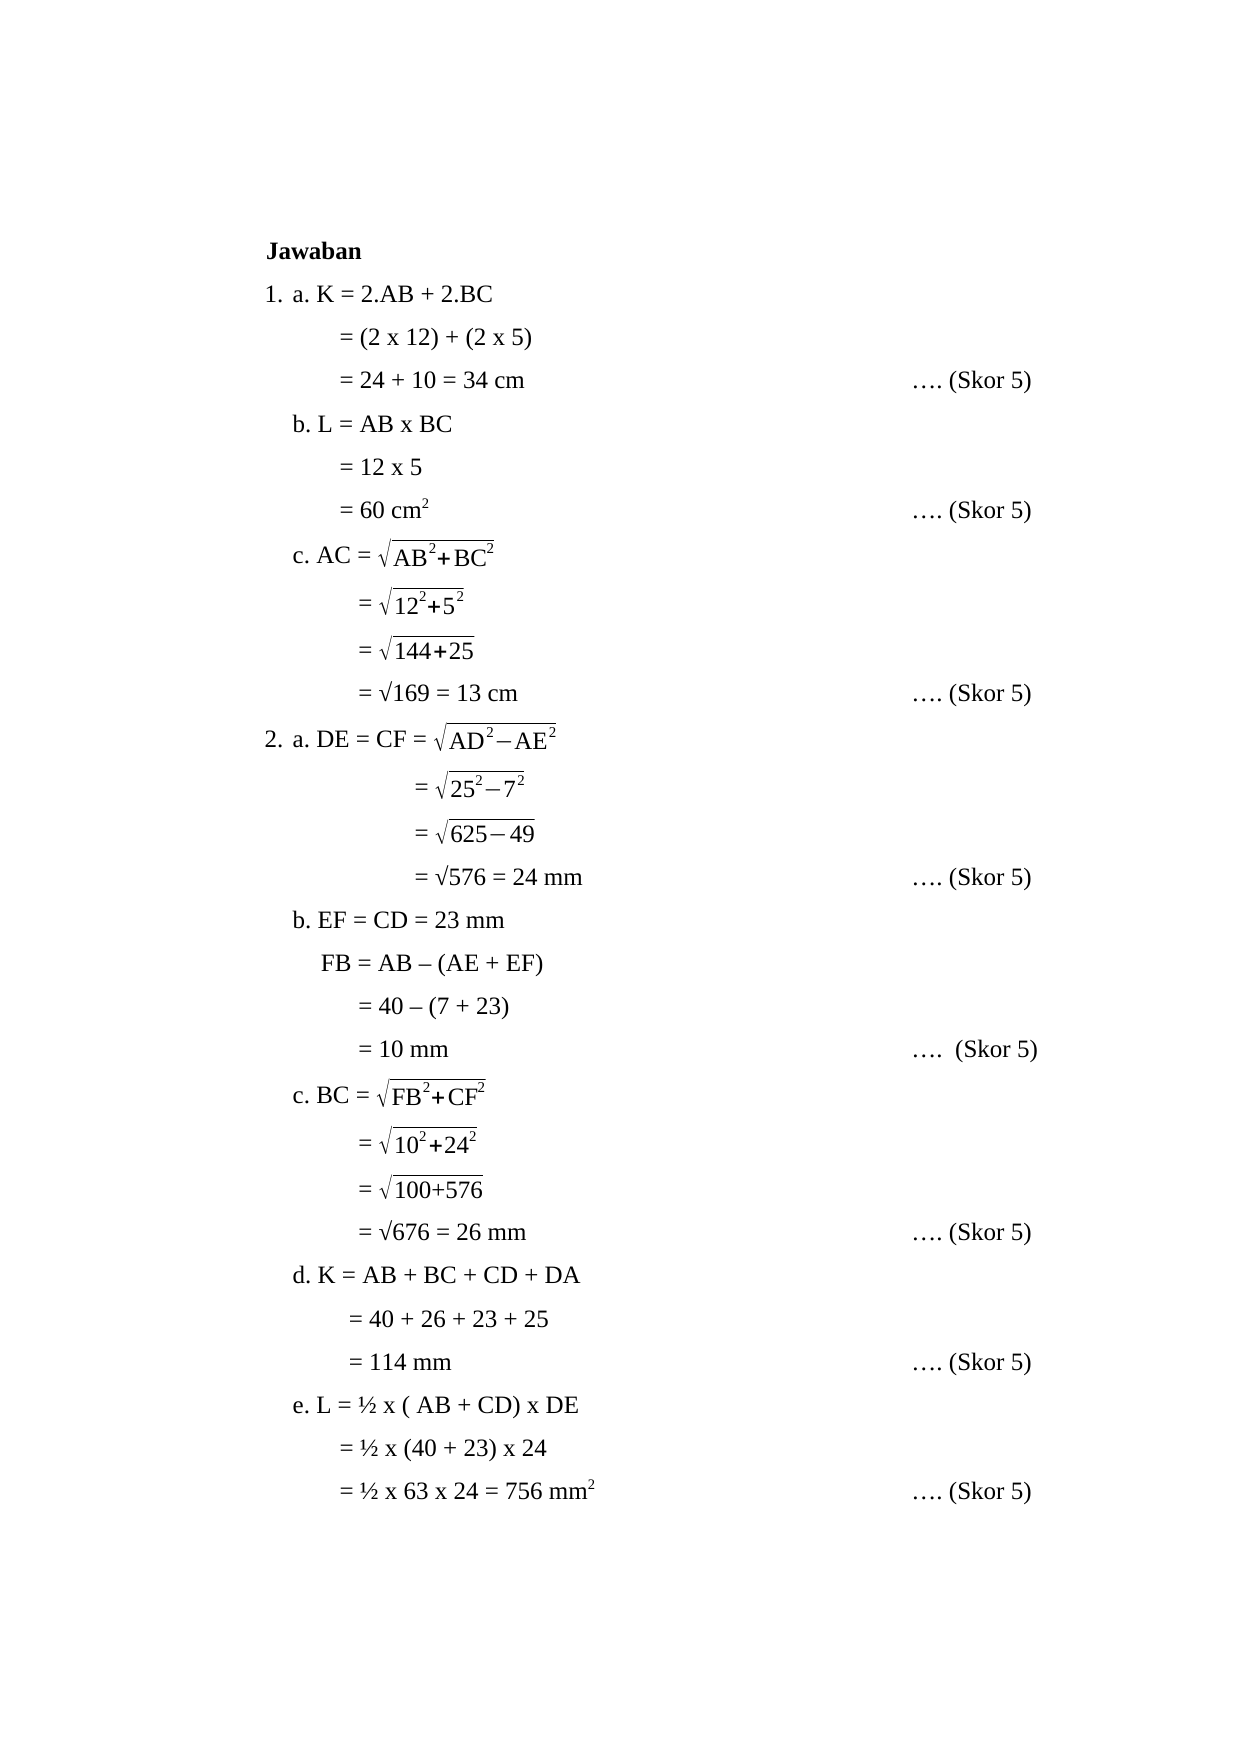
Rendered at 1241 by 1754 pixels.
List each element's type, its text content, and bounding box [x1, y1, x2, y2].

list = √169 = 13 cm …. (Skor 5) [292, 678, 1063, 707]
list = ½ x 63 x 24 = 756 mm2 …. (Skor 5) [339, 1476, 1063, 1505]
list = [292, 769, 1063, 803]
list e. L = ½ x ( AB + CD) x DE [292, 1390, 1063, 1419]
list = [292, 634, 1063, 664]
list b. L = AB x BC [292, 409, 1063, 437]
list = √676 = 26 mm …. (Skor 5) [358, 1217, 1063, 1246]
list d. K = AB + BC + CD + DA [292, 1261, 1063, 1289]
list = [358, 1173, 1063, 1203]
list FB = AB – (AE + EF) [321, 948, 1063, 977]
list = 114 mm …. (Skor 5) [349, 1347, 1063, 1376]
list = 60 cm2 …. (Skor 5) [292, 495, 1063, 524]
list = 40 – (7 + 23) [292, 991, 1063, 1020]
list = [292, 586, 1063, 620]
list = √576 = 24 mm …. (Skor 5) [292, 862, 1063, 890]
list c. AC = [292, 538, 1063, 572]
list = [292, 817, 1063, 847]
list = 12 x 5 [292, 452, 1063, 481]
list a. DE = CF = [264, 721, 1063, 755]
list a. K = 2.AB + 2.BC [264, 279, 1063, 308]
list c. BC = [292, 1077, 1063, 1111]
list = ½ x (40 + 23) x 24 [339, 1433, 1063, 1462]
list Jawaban [266, 236, 1063, 265]
list = 10 mm …. (Skor 5) [292, 1034, 1063, 1063]
list b. EF = CD = 23 mm [292, 905, 1063, 933]
list = 40 + 26 + 23 + 25 [349, 1304, 1063, 1332]
list = [358, 1125, 1063, 1159]
list = (2 x 12) + (2 x 5) [292, 322, 1063, 351]
list = 24 + 10 = 34 cm …. (Skor 5) [292, 366, 1063, 394]
